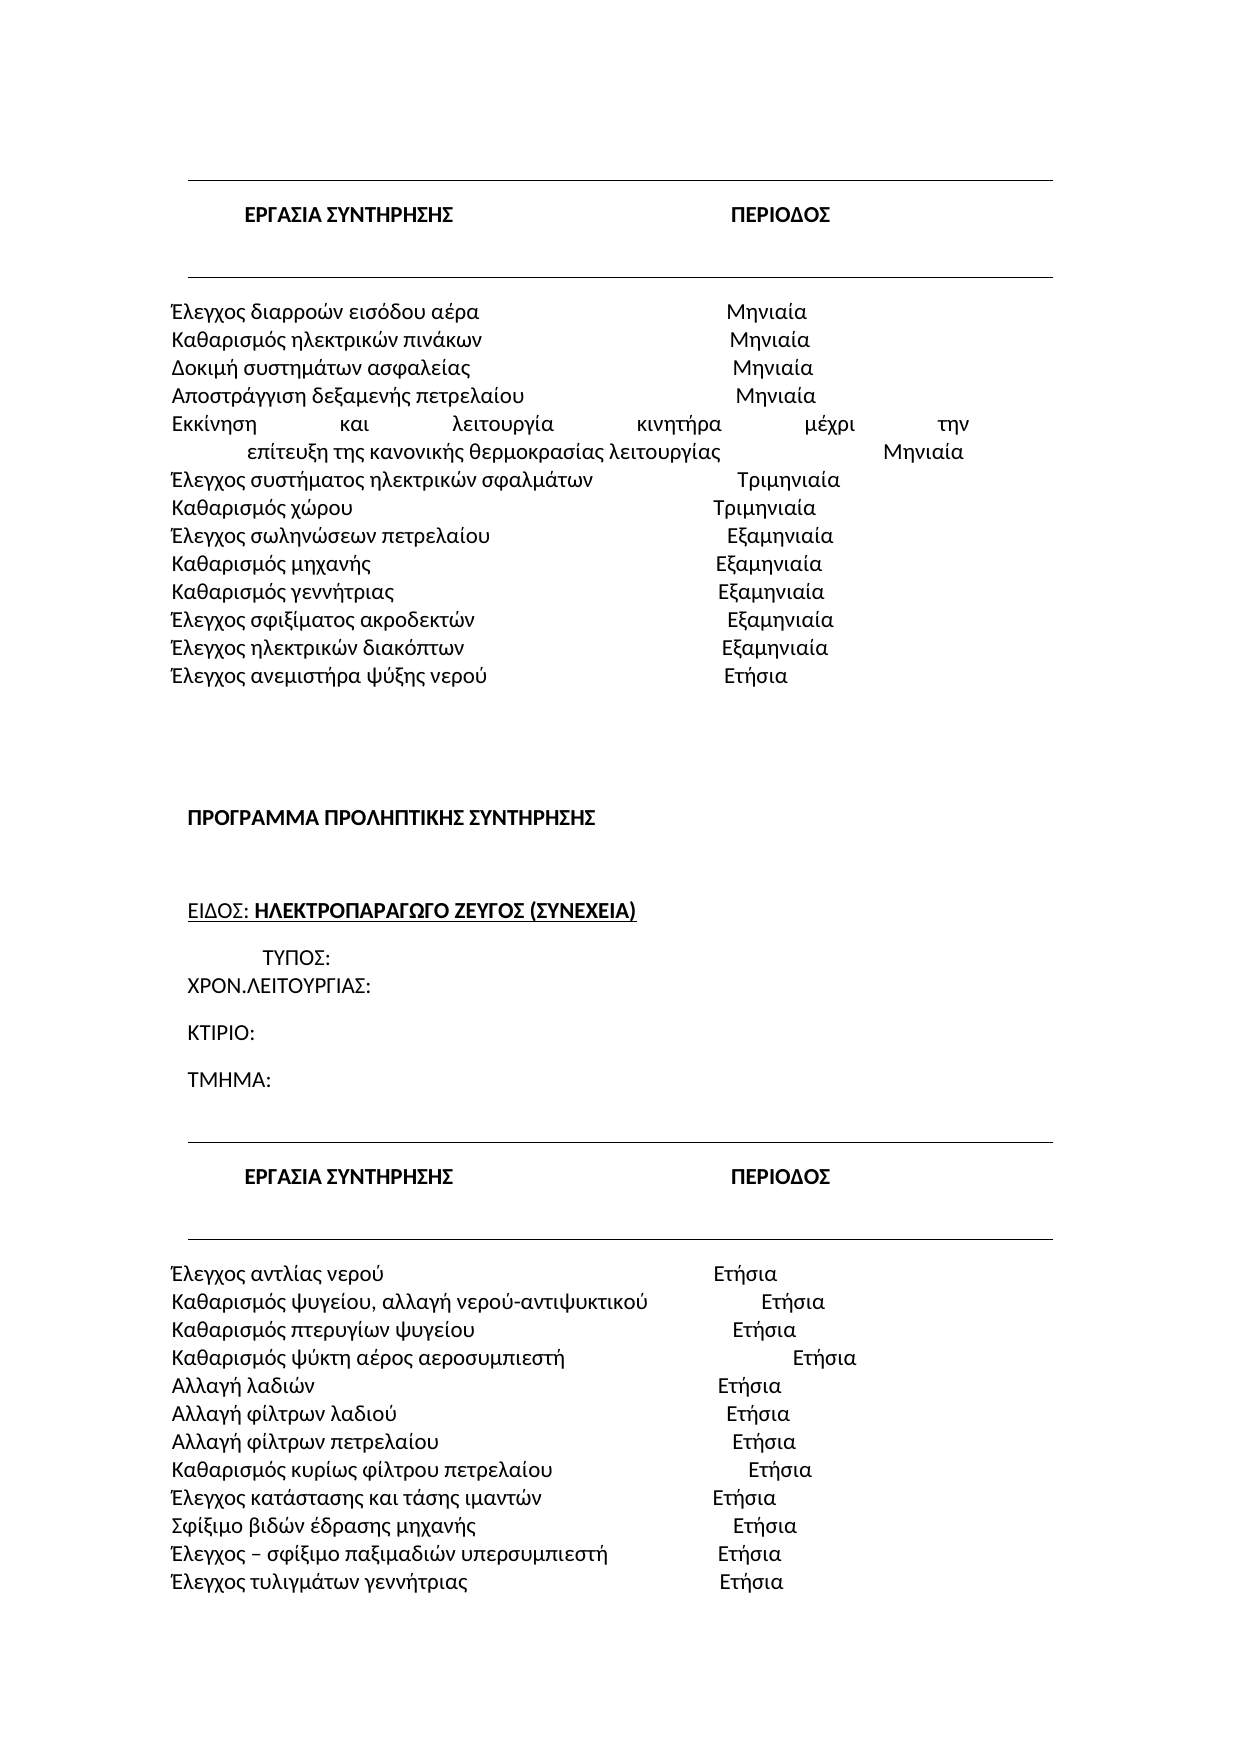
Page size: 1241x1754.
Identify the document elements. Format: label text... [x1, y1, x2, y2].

text Δοκιμή συστημάτων ασφαλείας Μηνιαία [172, 353, 1053, 381]
text ΧΡΟΝ.ΛΕΙΤΟΥΡΓΙΑΣ: [187, 971, 1053, 999]
text Έλεγχος σωληνώσεων πετρελαίου Εξαμηνιαία [172, 521, 1053, 549]
text Καθαρισμός χώρου Τριμηνιαία [172, 493, 1053, 521]
text ΤΜΗΜΑ: [187, 1065, 1053, 1093]
text Έλεγχος – σφίξιμο παξιμαδιών υπερσυμπιεστή Ετήσια [172, 1539, 1053, 1567]
text Εκκίνηση και λειτουργία κινητήρα μέχρι την επίτευξη της κανονικής θερμοκρασίας λειτουργίας Μηνιαία [172, 409, 1053, 465]
text ΚΤΙΡΙΟ: [187, 1018, 1053, 1046]
text Αλλαγή φίλτρων λαδιού Ετήσια [172, 1399, 1053, 1427]
text Καθαρισμός μηχανής Εξαμηνιαία [172, 549, 1053, 577]
text ΕΙΔΟΣ: ΗΛΕΚΤΡΟΠΑΡΑΓΩΓΟ ΖΕΥΓΟΣ (ΣΥΝΕΧΕΙΑ) [187, 896, 1053, 924]
text Καθαρισμός ψυγείου, αλλαγή νερού-αντιψυκτικού Ετήσια [172, 1287, 1053, 1315]
text Έλεγχος διαρροών εισόδου αέρα Μηνιαία [172, 297, 1053, 325]
text Έλεγχος αντλίας νερού Ετήσια [172, 1259, 1053, 1287]
text Έλεγχος συστήματος ηλεκτρικών σφαλμάτων Τριμηνιαία [172, 465, 1053, 493]
text ΕΡΓΑΣΙΑ ΣΥΝΤΗΡΗΣΗΣ ΠΕΡΙΟΔΟΣ [187, 1162, 1053, 1190]
text Σφίξιμο βιδών έδρασης μηχανής Ετήσια [172, 1511, 1053, 1539]
text Καθαρισμός ψύκτη αέρος αεροσυμπιεστή Ετήσια [172, 1343, 1053, 1371]
text Καθαρισμός γεννήτριας Εξαμηνιαία [172, 577, 1053, 605]
text ΕΡΓΑΣΙΑ ΣΥΝΤΗΡΗΣΗΣ ΠΕΡΙΟΔΟΣ [187, 200, 1053, 228]
text Καθαρισμός ηλεκτρικών πινάκων Μηνιαία [172, 325, 1053, 353]
text Αλλαγή φίλτρων πετρελαίου Ετήσια [172, 1427, 1053, 1455]
text Έλεγχος τυλιγμάτων γεννήτριας Ετήσια [172, 1567, 1053, 1595]
text Έλεγχος ηλεκτρικών διακόπτων Εξαμηνιαία [172, 633, 1053, 661]
text Έλεγχος κατάστασης και τάσης ιμαντών Ετήσια [172, 1483, 1053, 1511]
text Αλλαγή λαδιών Ετήσια [172, 1371, 1053, 1399]
text Έλεγχος σφιξίματος ακροδεκτών Εξαμηνιαία [172, 605, 1053, 633]
text Καθαρισμός κυρίως φίλτρου πετρελαίου Ετήσια [172, 1455, 1053, 1483]
text Αποστράγγιση δεξαμενής πετρελαίου Μηνιαία [172, 381, 1053, 409]
text Καθαρισμός πτερυγίων ψυγείου Ετήσια [172, 1315, 1053, 1343]
text ΠΡΟΓΡΑΜΜΑ ΠΡΟΛΗΠΤΙΚΗΣ ΣΥΝΤΗΡΗΣΗΣ [187, 803, 1053, 831]
text ΤΥΠΟΣ: [262, 943, 1053, 971]
text Έλεγχος ανεμιστήρα ψύξης νερού Ετήσια [172, 661, 1053, 689]
